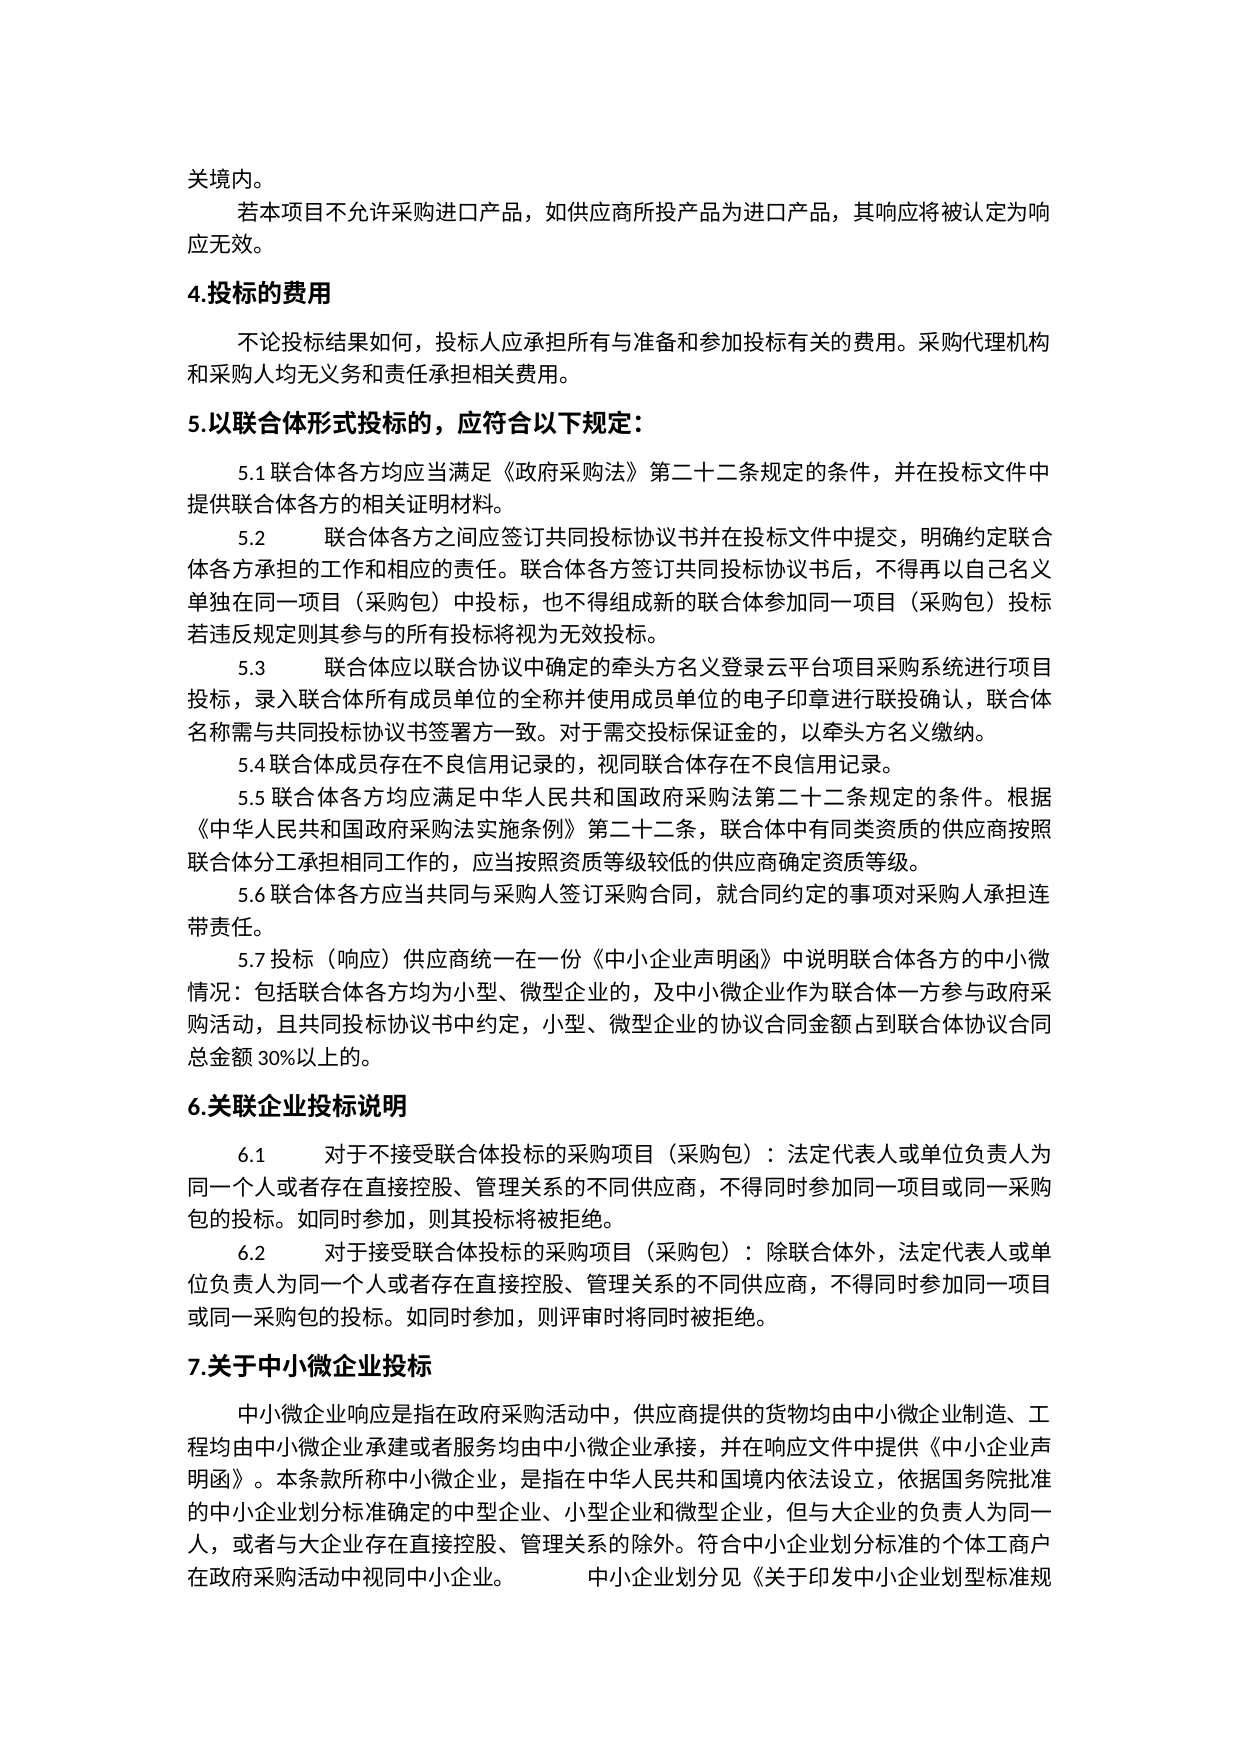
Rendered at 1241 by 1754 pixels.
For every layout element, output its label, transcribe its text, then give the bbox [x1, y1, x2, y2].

text 6.2 对于接受联合体投标的采购项目（采购包）：除联合体外，法定代表人或单位负责人为同一个人或者存在直接控股、管理关系的不同供应商，不得同时参加同一项目或同一采购包的投标。如同时参加，则评审时将同时被拒绝。 [187, 1234, 1053, 1332]
text 若本项目不允许采购进口产品，如供应商所投产品为进口产品，其响应将被认定为响应无效。 [187, 194, 1053, 259]
text 5.2 联合体各方之间应签订共同投标协议书并在投标文件中提交，明确约定联合体各方承担的工作和相应的责任。联合体各方签订共同投标协议书后，不得再以自己名义单独在同一项目（采购包）中投标，也不得组成新的联合体参加同一项目（采购包）投标，若违反规定则其参与的所有投标将视为无效投标。 [187, 519, 1053, 649]
text 5.5联合体各方均应满足中华人民共和国政府采购法第二十二条规定的条件。根据《中华人民共和国政府采购法实施条例》第二十二条，联合体中有同类资质的供应商按照联合体分工承担相同工作的，应当按照资质等级较低的供应商确定资质等级。 [187, 779, 1053, 877]
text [187, 162, 1053, 194]
text 6.关联企业投标说明 [187, 1072, 1053, 1137]
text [187, 1397, 1053, 1592]
text 5.1联合体各方均应当满足《政府采购法》第二十二条规定的条件，并在投标文件中提供联合体各方的相关证明材料。 [187, 454, 1053, 519]
text 5.3 联合体应以联合协议中确定的牵头方名义登录云平台项目采购系统进行项目投标，录入联合体所有成员单位的全称并使用成员单位的电子印章进行联投确认，联合体名称需与共同投标协议书签署方一致。对于需交投标保证金的，以牵头方名义缴纳。 [187, 649, 1053, 747]
text 4.投标的费用 [187, 259, 1053, 324]
text 7.关于中小微企业投标 [187, 1332, 1053, 1397]
text 5.以联合体形式投标的，应符合以下规定： [187, 389, 1053, 454]
text 5.7投标（响应）供应商统一在一份《中小企业声明函》中说明联合体各方的中小微情况：包括联合体各方均为小型、微型企业的，及中小微企业作为联合体一方参与政府采购活动，且共同投标协议书中约定，小型、微型企业的协议合同金额占到联合体协议合同总金额30%以上的。 [187, 942, 1053, 1072]
text 5.6联合体各方应当共同与采购人签订采购合同，就合同约定的事项对采购人承担连带责任。 [187, 877, 1053, 942]
text 不论投标结果如何，投标人应承担所有与准备和参加投标有关的费用。采购代理机构和采购人均无义务和责任承担相关费用。 [187, 324, 1053, 389]
text 6.1 对于不接受联合体投标的采购项目（采购包）：法定代表人或单位负责人为同一个人或者存在直接控股、管理关系的不同供应商，不得同时参加同一项目或同一采购包的投标。如同时参加，则其投标将被拒绝。 [187, 1137, 1053, 1234]
text 5.4联合体成员存在不良信用记录的，视同联合体存在不良信用记录。 [187, 747, 1053, 779]
